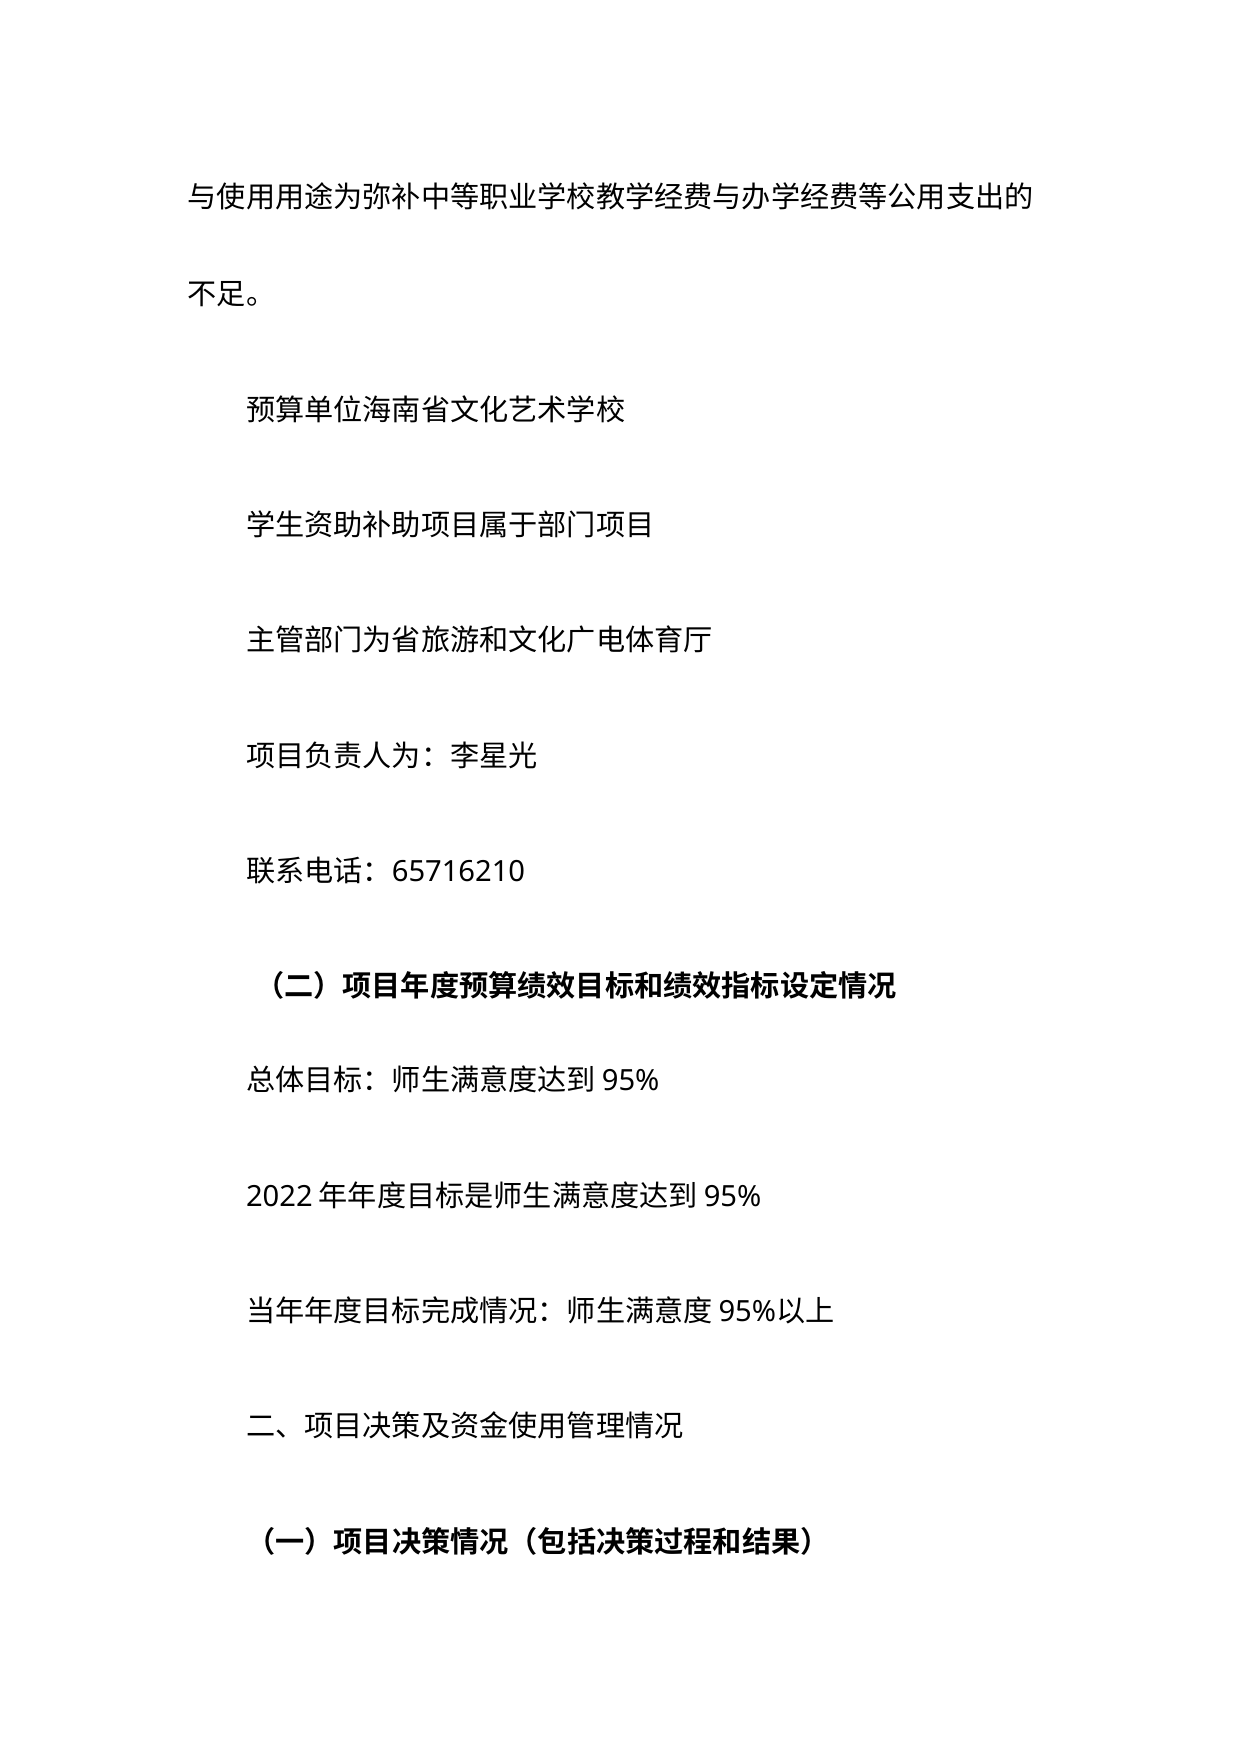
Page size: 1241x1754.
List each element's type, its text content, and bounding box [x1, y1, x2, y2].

text 2022年年度目标是师生满意度达到95% [187, 1161, 1053, 1226]
text 联系电话：65716210 [187, 836, 1053, 901]
text （二）项目年度预算绩效目标和绩效指标设定情况 [187, 951, 1053, 1016]
text （一）项目决策情况（包括决策过程和结果） [187, 1507, 1053, 1572]
text 当年年度目标完成情况：师生满意度95%以上 [187, 1276, 1053, 1341]
text 预算单位海南省文化艺术学校 [187, 375, 1053, 440]
text 总体目标：师生满意度达到95% [187, 1046, 1053, 1111]
text 主管部门为省旅游和文化广电体育厅 [187, 605, 1053, 670]
text 二、项目决策及资金使用管理情况 [187, 1391, 1053, 1456]
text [187, 162, 1053, 324]
text 学生资助补助项目属于部门项目 [187, 490, 1053, 555]
text 项目负责人为：李星光 [187, 721, 1053, 786]
